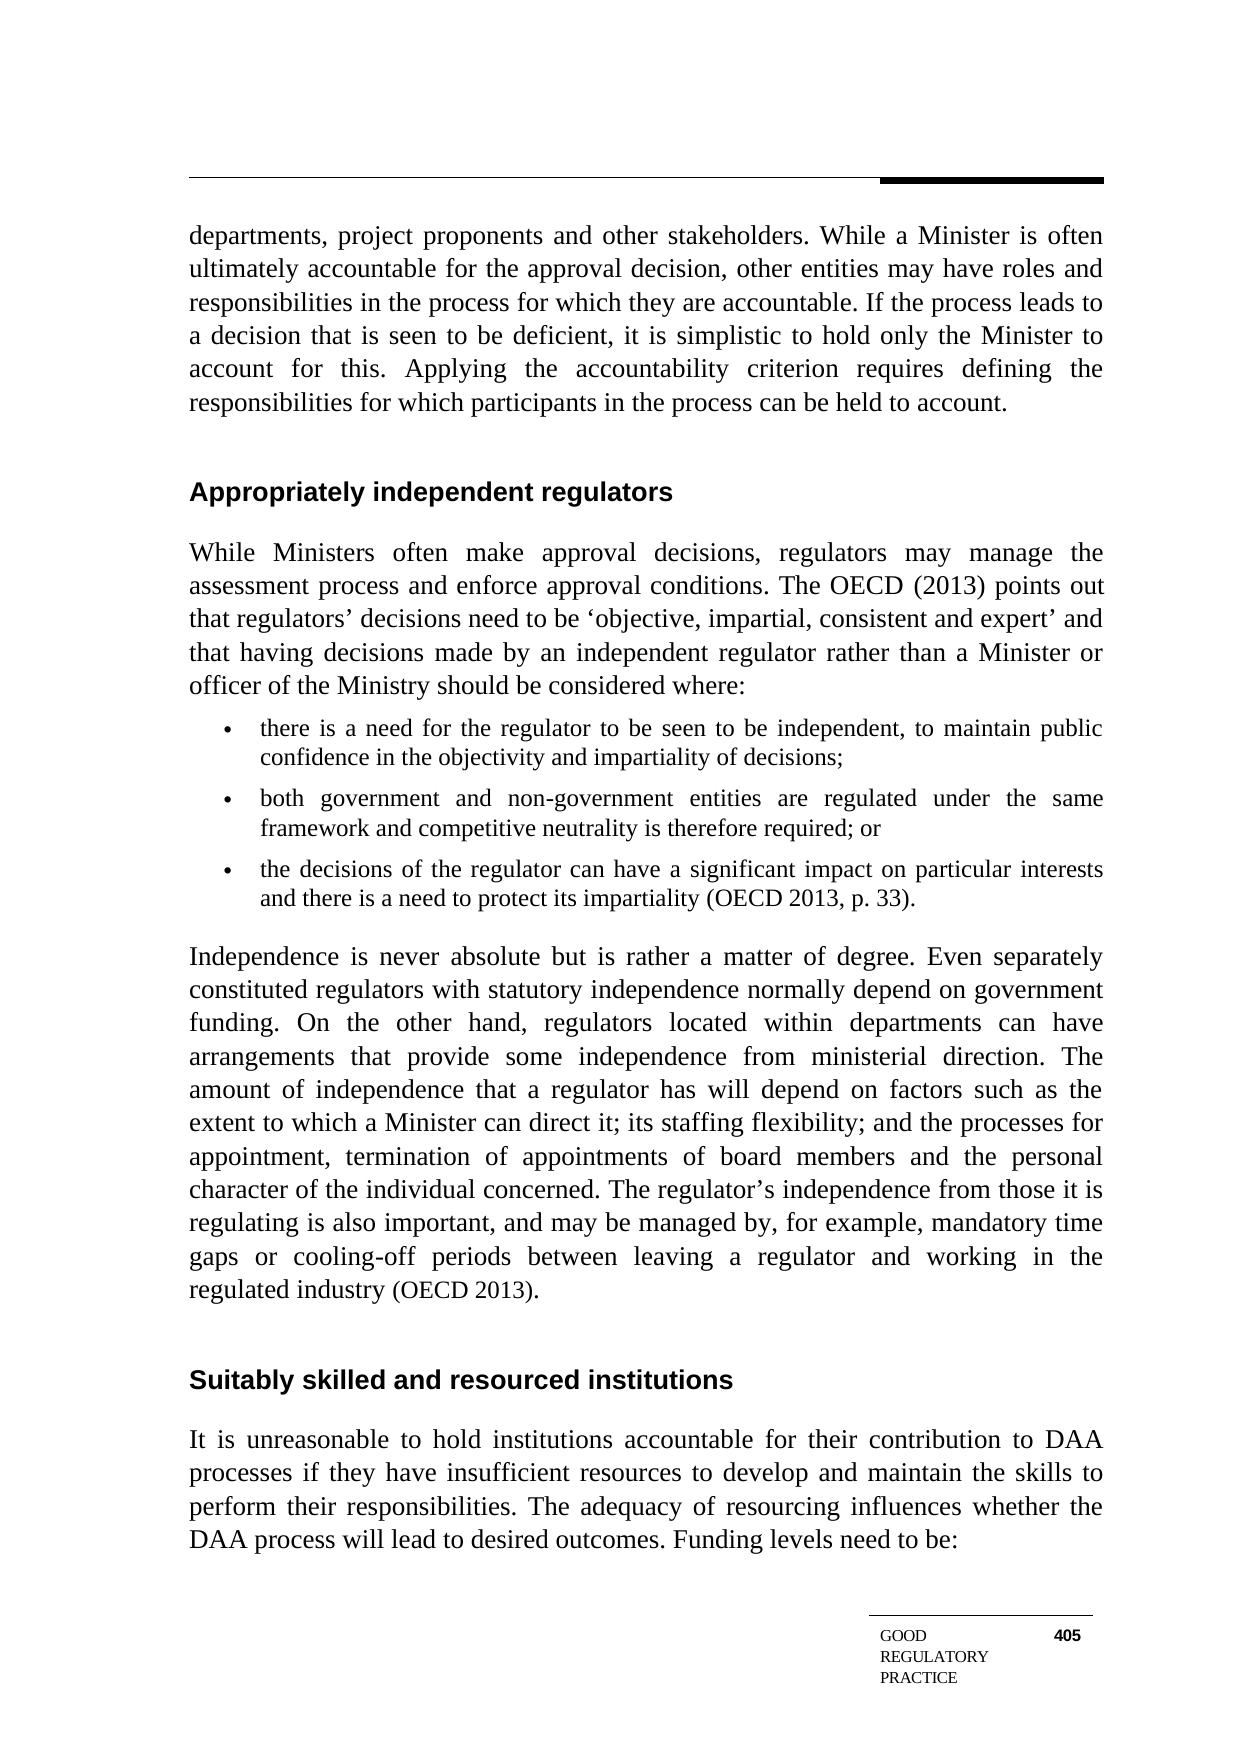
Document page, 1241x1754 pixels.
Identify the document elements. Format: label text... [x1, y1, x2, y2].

text both government and non-government entities are regulated under the same framework and competitive neutrality is therefore required; or [224, 783, 1104, 842]
subtitle Suitably skilled and resourced institutions [189, 1363, 1104, 1396]
text While Ministers often make approval decisions, regulators may manage the assessment process and enforce approval conditions. The OECD (2013) points out that regulators’ decisions need to be ‘objective, impartial, consistent and expert’ and that having decisions made by an independent regulator rather than a Minister or officer of the Ministry should be considered where: [189, 533, 1104, 700]
text there is a need for the regulator to be seen to be independent, to maintain public confidence in the objectivity and impartiality of decisions; [224, 713, 1104, 771]
text It is unreasonable to hold institutions accountable for their contribution to DAA processes if they have insufficient resources to develop and maintain the skills to perform their responsibilities. The adequacy of resourcing influences whether the DAA process will lead to desired outcomes. Funding levels need to be: [189, 1421, 1104, 1554]
text Independence is never absolute but is rather a matter of degree. Even separately constituted regulators with statutory independence normally depend on government funding. On the other hand, regulators located within departments can have arrangements that provide some independence from ministerial direction. The amount of independence that a regulator has will depend on factors such as the extent to which a Minister can direct it; its staffing flexibility; and the processes for appointment, termination of appointments of board members and the personal character of the individual concerned. The regulator’s independence from those it is regulating is also important, and may be managed by, for example, mandatory time gaps or cooling-off periods between leaving a regulator and working in the regulated industry (OECD 2013). [189, 938, 1104, 1304]
subtitle Appropriately independent regulators [189, 475, 1104, 508]
text the decisions of the regulator can have a significant impact on particular interests and there is a need to protect its impartiality (OECD 2013, p. 33). [224, 854, 1104, 913]
